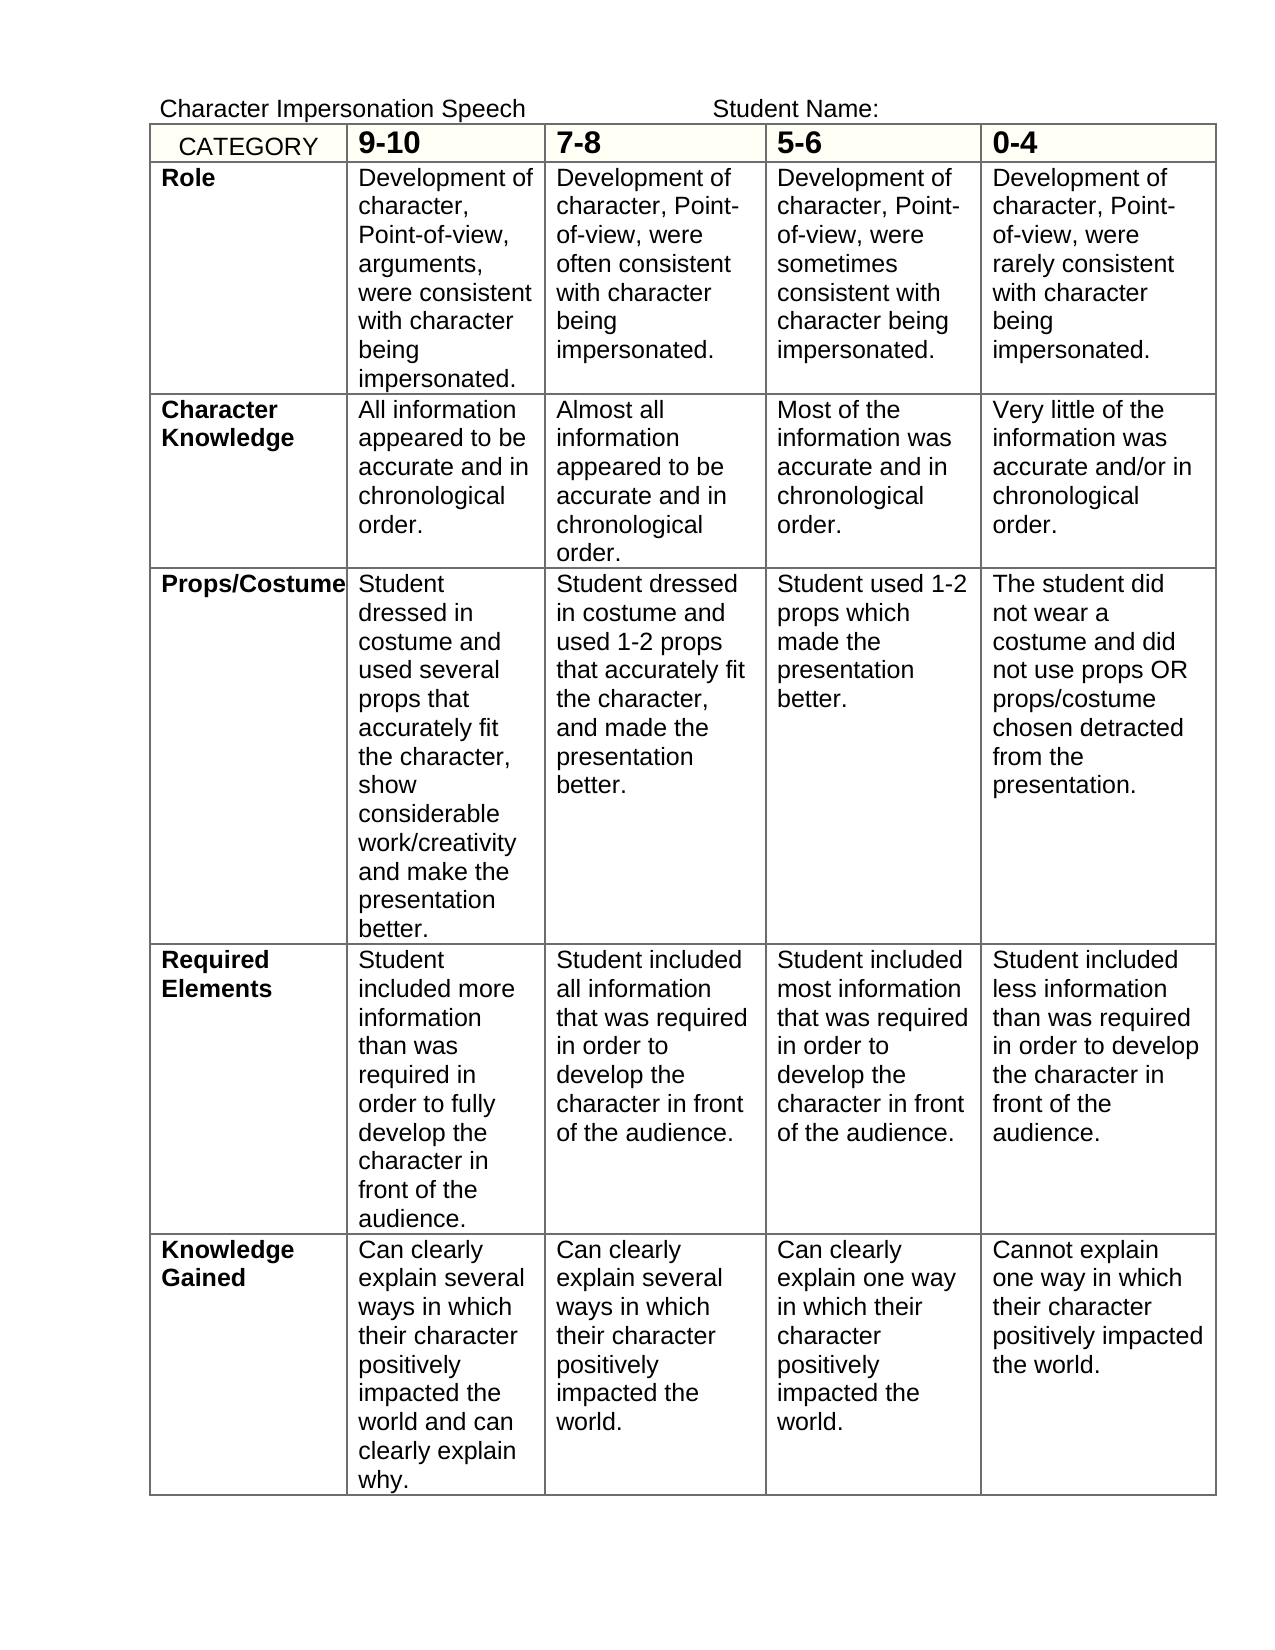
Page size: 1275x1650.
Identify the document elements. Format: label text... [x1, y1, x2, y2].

table_header 5-6 [767, 125, 980, 161]
table_cell Student included less information than was required in order to develop the character in front of the audience. [982, 945, 1215, 1233]
table_cell Student dressed in costume and used several props that accurately fit the character, show considerable work/creativity and make the presentation better. [348, 569, 544, 943]
table_header 9-10 [348, 125, 544, 161]
table_cell Student included all information that was required in order to develop the character in front of the audience. [546, 945, 765, 1233]
table_cell Most of the information was accurate and in chronological order. [767, 395, 980, 567]
table_cell Student included most information that was required in order to develop the character in front of the audience. [767, 945, 980, 1233]
table_cell Can clearly explain several ways in which their character positively impacted the world and can clearly explain why. [348, 1235, 544, 1493]
table_cell Character Knowledge [151, 395, 346, 567]
table_cell Very little of the information was accurate and/or in chronological order. [982, 395, 1215, 567]
table_cell The student did not wear a costume and did not use props OR props/costume chosen detracted from the presentation. [982, 569, 1215, 943]
table_cell Student used 1-2 props which made the presentation better. [767, 569, 980, 943]
table_cell Student included more information than was required in order to fully develop the character in front of the audience. [348, 945, 544, 1233]
table_cell Can clearly explain one way in which their character positively impacted the world. [767, 1235, 980, 1493]
table_cell Cannot explain one way in which their character positively impacted the world. [982, 1235, 1215, 1493]
table_cell Knowledge Gained [151, 1235, 346, 1493]
table_cell All information appeared to be accurate and in chronological order. [348, 395, 544, 567]
table_cell Student dressed in costume and used 1-2 props that accurately fit the character, and made the presentation better. [546, 569, 765, 943]
table_cell Role [151, 163, 346, 393]
table_cell Development of character, Point-of-view, were sometimes consistent with character being impersonated. [767, 163, 980, 393]
table_header CATEGORY [151, 125, 346, 161]
table_cell Development of character, Point-of-view, were often consistent with character being impersonated. [546, 163, 765, 393]
table_cell Development of character, Point-of-view, arguments, were consistent with character being impersonated. [348, 163, 544, 393]
table_cell Can clearly explain several ways in which their character positively impacted the world. [546, 1235, 765, 1493]
table_cell Props/Costume [151, 569, 346, 943]
table_cell Development of character, Point-of-view, were rarely consistent with character being impersonated. [982, 163, 1215, 393]
table_cell Required Elements [151, 945, 346, 1233]
table_header 0-4 [982, 125, 1215, 161]
table_cell Almost all information appeared to be accurate and in chronological order. [546, 395, 765, 567]
table_header 7-8 [546, 125, 765, 161]
text Character Impersonation Speech Student Name: [159, 94, 1087, 122]
